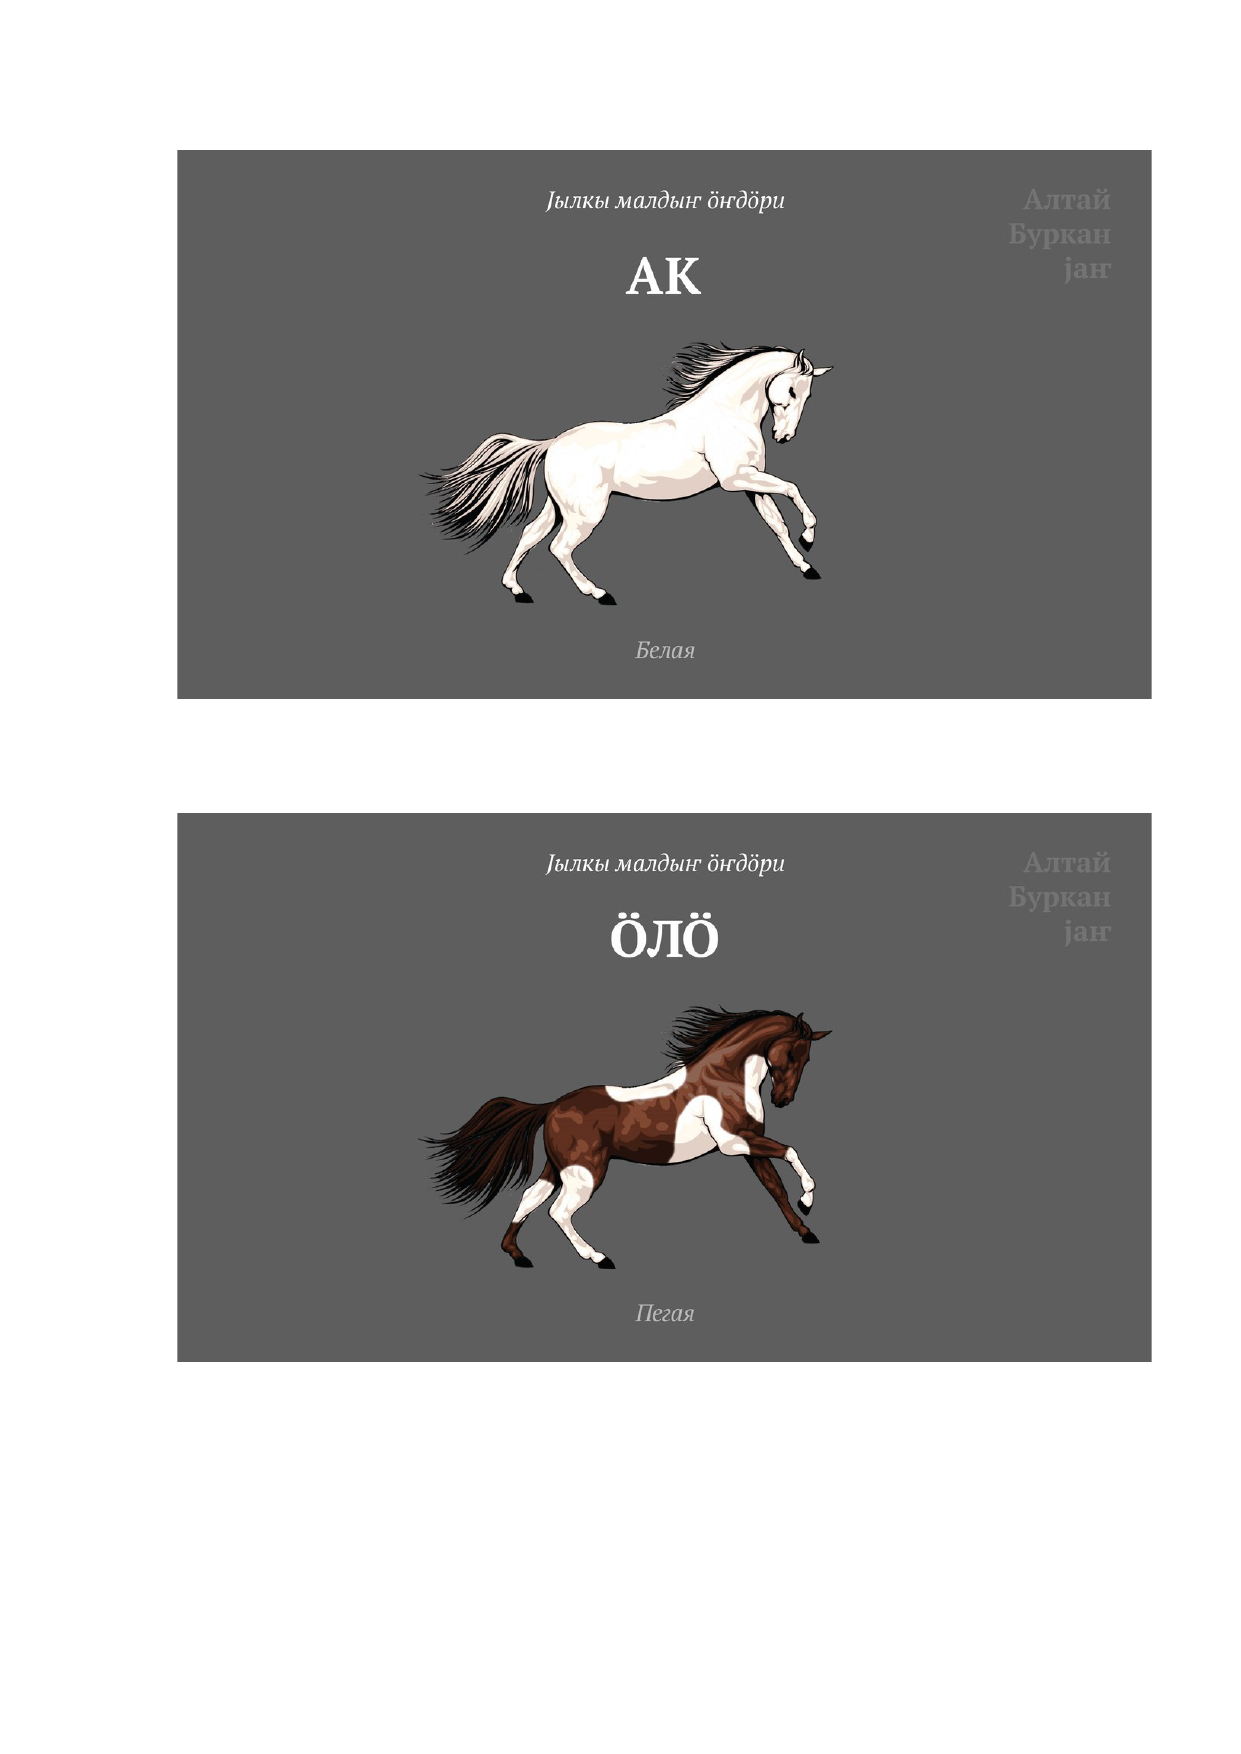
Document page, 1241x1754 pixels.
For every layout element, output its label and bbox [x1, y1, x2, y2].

picture [177, 150, 1152, 699]
picture [177, 813, 1152, 1362]
